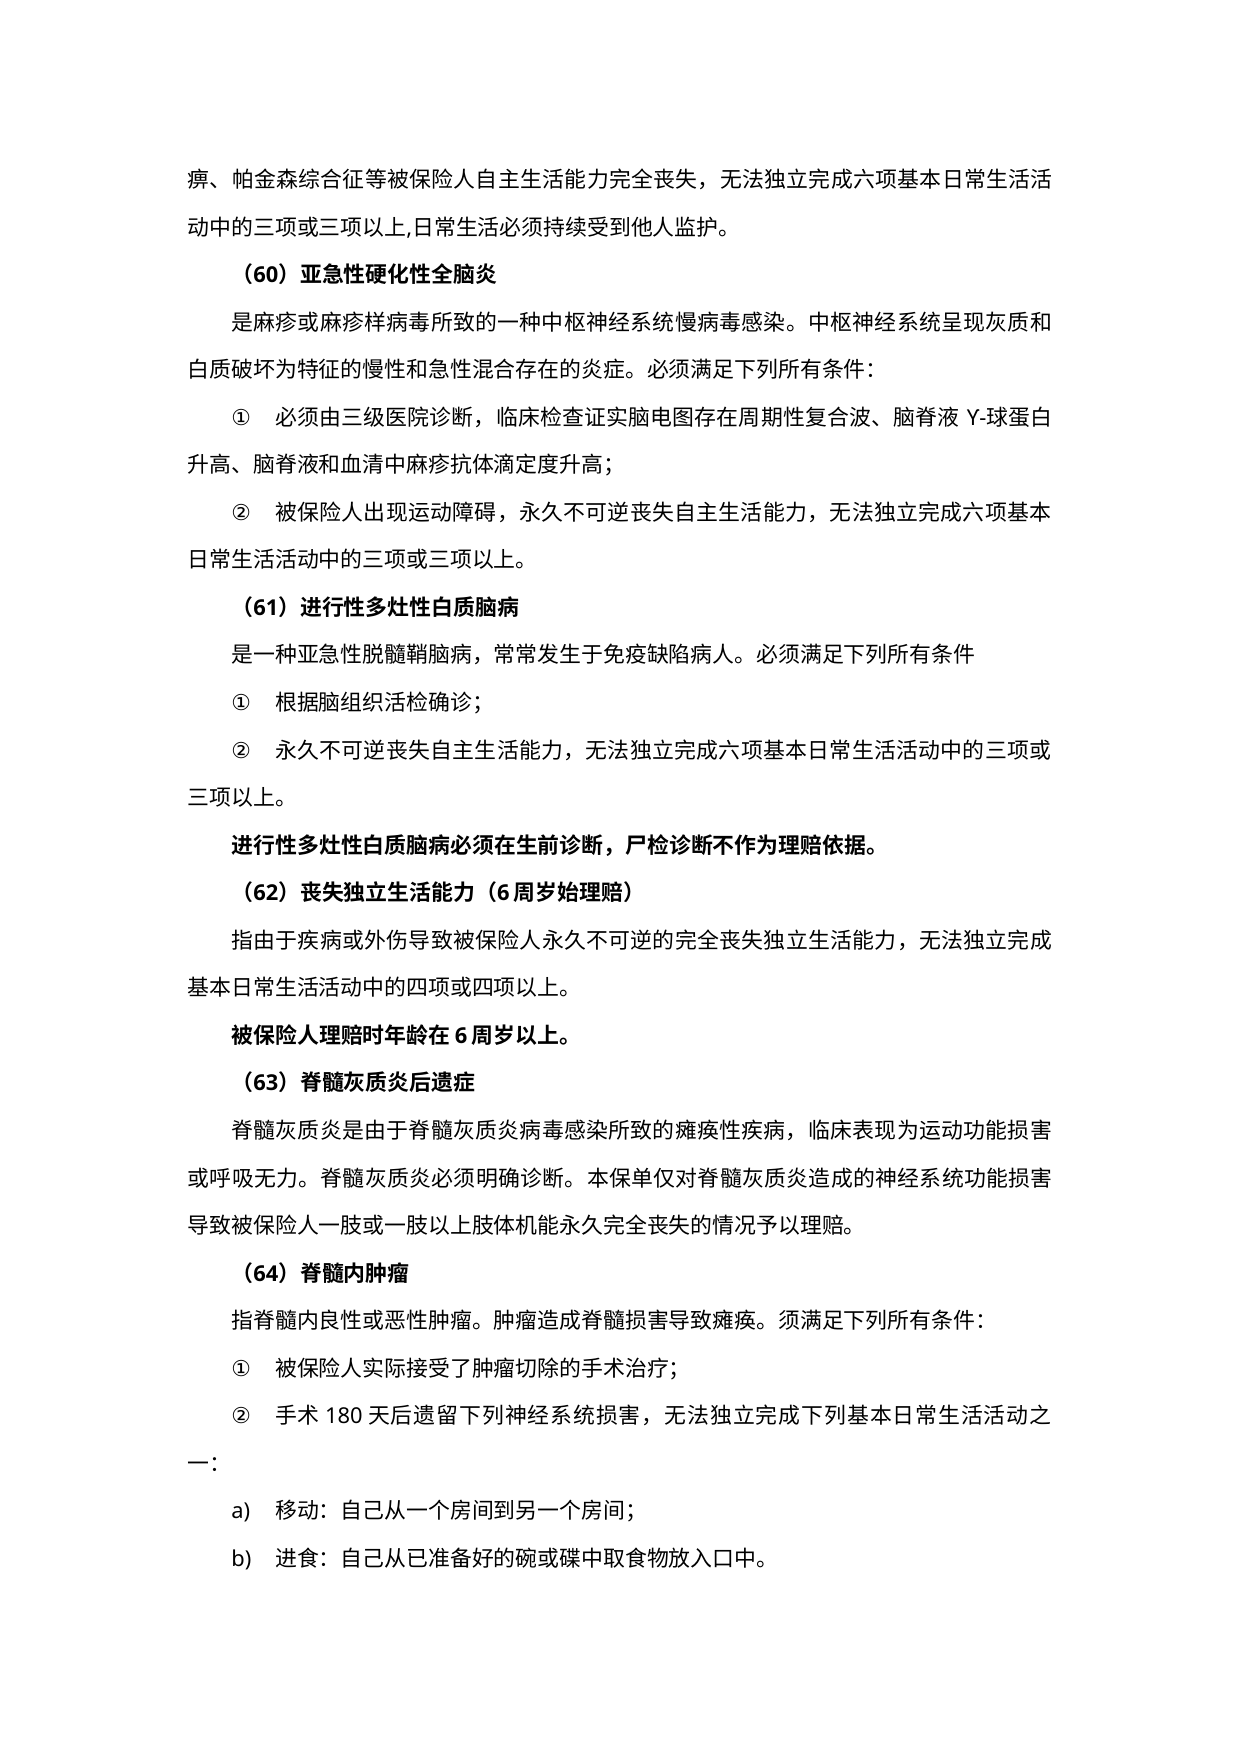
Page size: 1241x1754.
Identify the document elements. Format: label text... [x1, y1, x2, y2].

list 被保险人出现运动障碍，永久不可逆丧失自主生活能力，无法独立完成六项基本日常生活活动中的三项或三项以上。 [187, 495, 1053, 574]
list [187, 162, 1053, 241]
list （62）丧失独立生活能力（6周岁始理赔） [231, 875, 1053, 907]
list 脊髓灰质炎是由于脊髓灰质炎病毒感染所致的瘫痪性疾病，临床表现为运动功能损害或呼吸无力。脊髓灰质炎必须明确诊断。本保单仅对脊髓灰质炎造成的神经系统功能损害导致被保险人一肢或一肢以上肢体机能永久完全丧失的情况予以理赔。 [187, 1113, 1053, 1240]
list 被保险人实际接受了肿瘤切除的手术治疗； [187, 1351, 1053, 1382]
list 根据脑组织活检确诊； [187, 685, 1053, 717]
list 移动：自己从一个房间到另一个房间； [187, 1493, 1053, 1525]
list 进行性多灶性白质脑病必须在生前诊断，尸检诊断不作为理赔依据。 [187, 828, 1053, 859]
list 手术180天后遗留下列神经系统损害，无法独立完成下列基本日常生活活动之一： [187, 1398, 1053, 1477]
list 永久不可逆丧失自主生活能力，无法独立完成六项基本日常生活活动中的三项或三项以上。 [187, 733, 1053, 812]
list 指由于疾病或外伤导致被保险人永久不可逆的完全丧失独立生活能力，无法独立完成基本日常生活活动中的四项或四项以上。 [187, 923, 1053, 1002]
list 是一种亚急性脱髓鞘脑病，常常发生于免疫缺陷病人。必须满足下列所有条件 [187, 637, 1053, 669]
list 被保险人理赔时年龄在6周岁以上。 [187, 1018, 1053, 1049]
list 进食：自己从已准备好的碗或碟中取食物放入口中。 [187, 1541, 1053, 1573]
list 指脊髓内良性或恶性肿瘤。肿瘤造成脊髓损害导致瘫痪。须满足下列所有条件： [187, 1303, 1053, 1335]
list （64）脊髓内肿瘤 [231, 1256, 1053, 1287]
list （63）脊髓灰质炎后遗症 [231, 1065, 1053, 1097]
list 必须由三级医院诊断，临床检查证实脑电图存在周期性复合波、脑脊液Ƴ-球蛋白升高、脑脊液和血清中麻疹抗体滴定度升高； [187, 400, 1053, 479]
list 是麻疹或麻疹样病毒所致的一种中枢神经系统慢病毒感染。中枢神经系统呈现灰质和白质破坏为特征的慢性和急性混合存在的炎症。必须满足下列所有条件： [187, 305, 1053, 384]
list （60）亚急性硬化性全脑炎 [231, 257, 1053, 289]
list （61）进行性多灶性白质脑病 [231, 590, 1053, 622]
